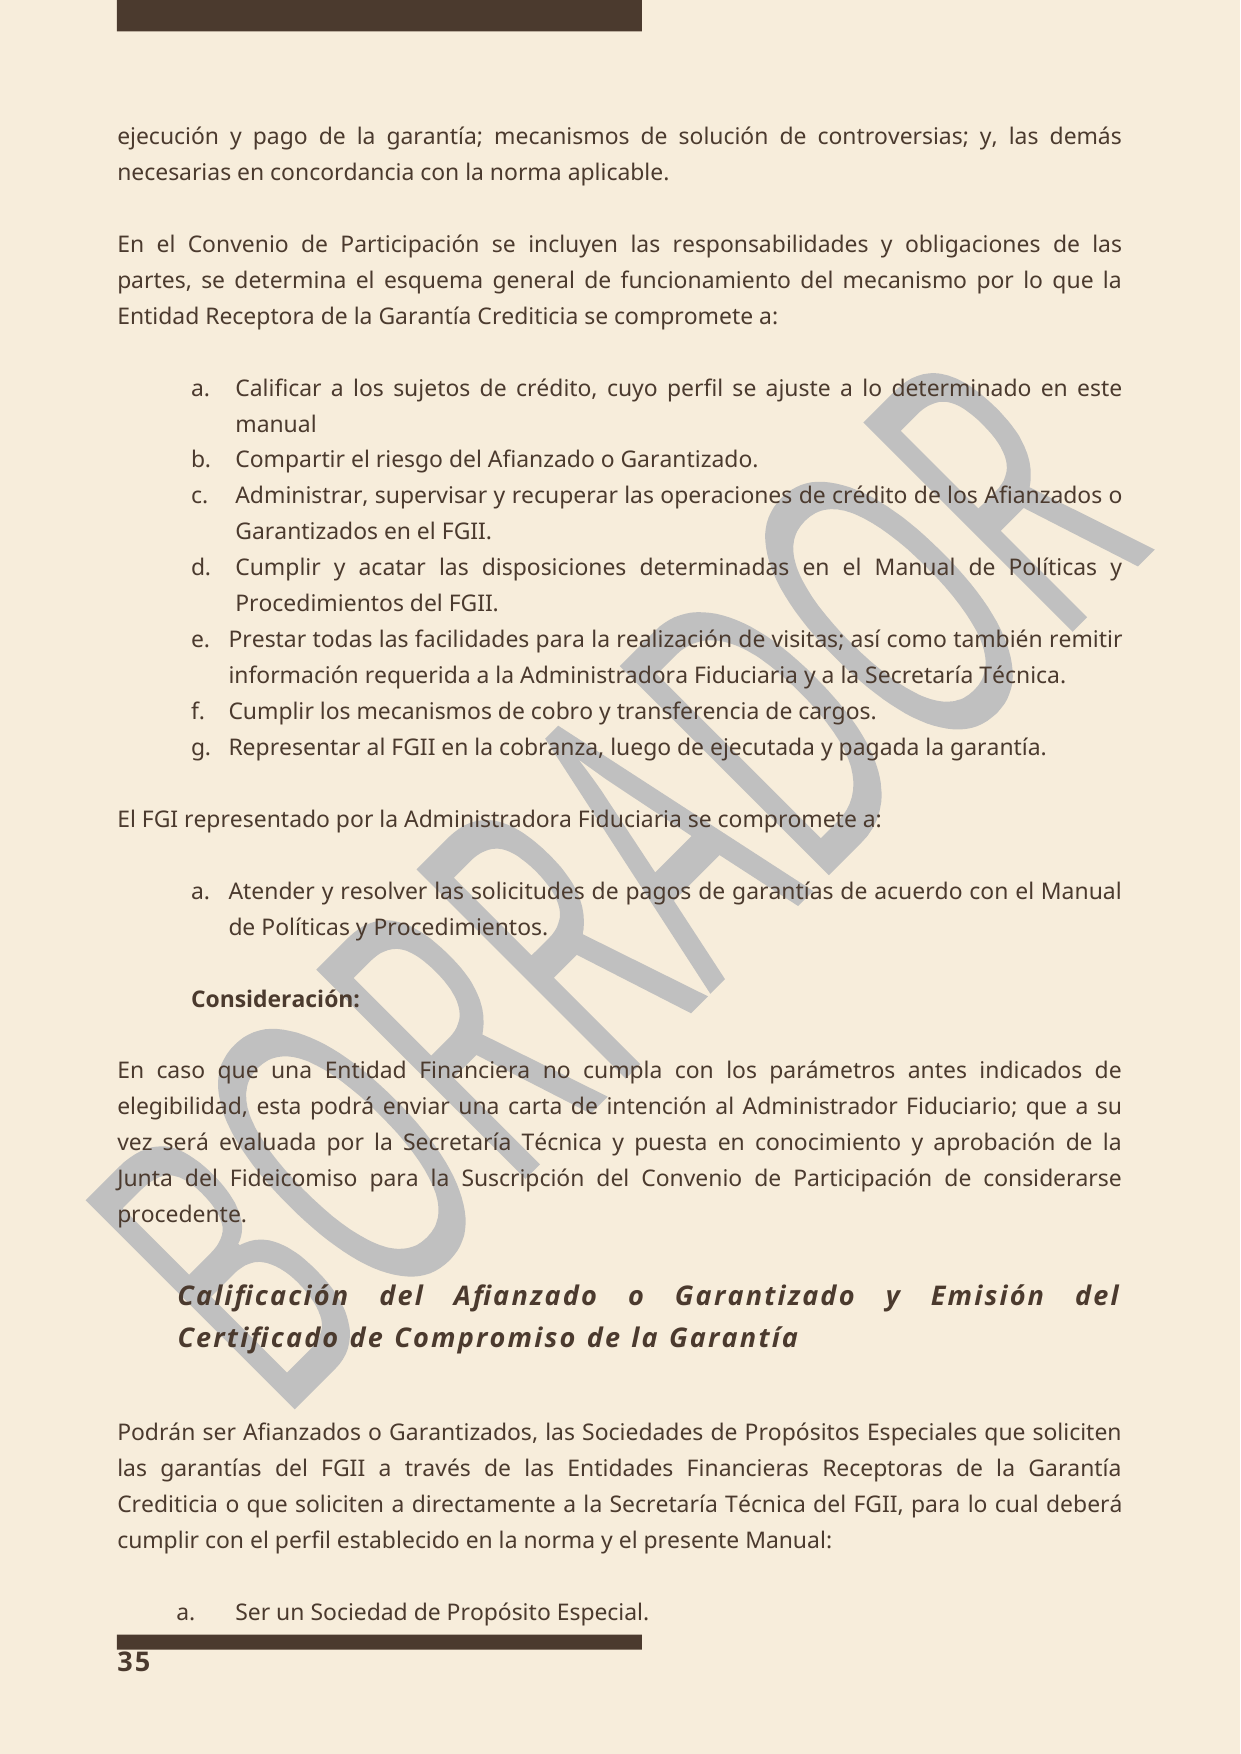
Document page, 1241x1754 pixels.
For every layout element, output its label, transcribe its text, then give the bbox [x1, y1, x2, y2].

list Prestar todas las facilidades para la realización de visitas; así como también remitir información requerida a la Administradora Fiduciaria y a la Secretaría Técnica. [191, 623, 1123, 690]
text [117, 120, 1123, 187]
list Cumplir los mecanismos de cobro y transferencia de cargos. [191, 695, 1123, 726]
list Representar al FGII en la cobranza, luego de ejecutada y pagada la garantía. [191, 731, 1123, 762]
list Cumplir y acatar las disposiciones determinadas en el Manual de Políticas y Procedimientos del FGII. [191, 551, 1123, 618]
text Consideración: [191, 982, 1123, 1014]
text En caso que una Entidad Financiera no cumpla con los parámetros antes indicados de elegibilidad, esta podrá enviar una carta de intención al Administrador Fiduciario; que a su vez será evaluada por la Secretaría Técnica y puesta en conocimiento y aprobación de la Junta del Fideicomiso para la Suscripción del Convenio de Participación de considerarse procedente. [117, 1054, 1123, 1229]
list Administrar, supervisar y recuperar las operaciones de crédito de los Afianzados o Garantizados en el FGII. [191, 479, 1123, 547]
list Ser un Sociedad de Propósito Especial. [176, 1595, 1123, 1627]
text El FGI representado por la Administradora Fiduciaria se compromete a: [117, 803, 1123, 834]
list Calificar a los sujetos de crédito, cuyo perfil se ajuste a lo determinado en este manual [191, 372, 1123, 439]
list Compartir el riesgo del Afianzado o Garantizado. [191, 443, 1123, 475]
subtitle Calificación del Afianzado o Garantizado y Emisión del Certificado de Compromiso de la Garantía [117, 1276, 1123, 1356]
text En el Convenio de Participación se incluyen las responsabilidades y obligaciones de las partes, se determina el esquema general de funcionamiento del mecanismo por lo que la Entidad Receptora de la Garantía Crediticia se compromete a: [117, 228, 1123, 331]
text Podrán ser Afianzados o Garantizados, las Sociedades de Propósitos Especiales que soliciten las garantías del FGII a través de las Entidades Financieras Receptoras de la Garantía Crediticia o que soliciten a directamente a la Secretaría Técnica del FGII, para lo cual deberá cumplir con el perfil establecido en la norma y el presente Manual: [117, 1416, 1123, 1555]
list Atender y resolver las solicitudes de pagos de garantías de acuerdo con el Manual de Políticas y Procedimientos. [191, 875, 1123, 942]
